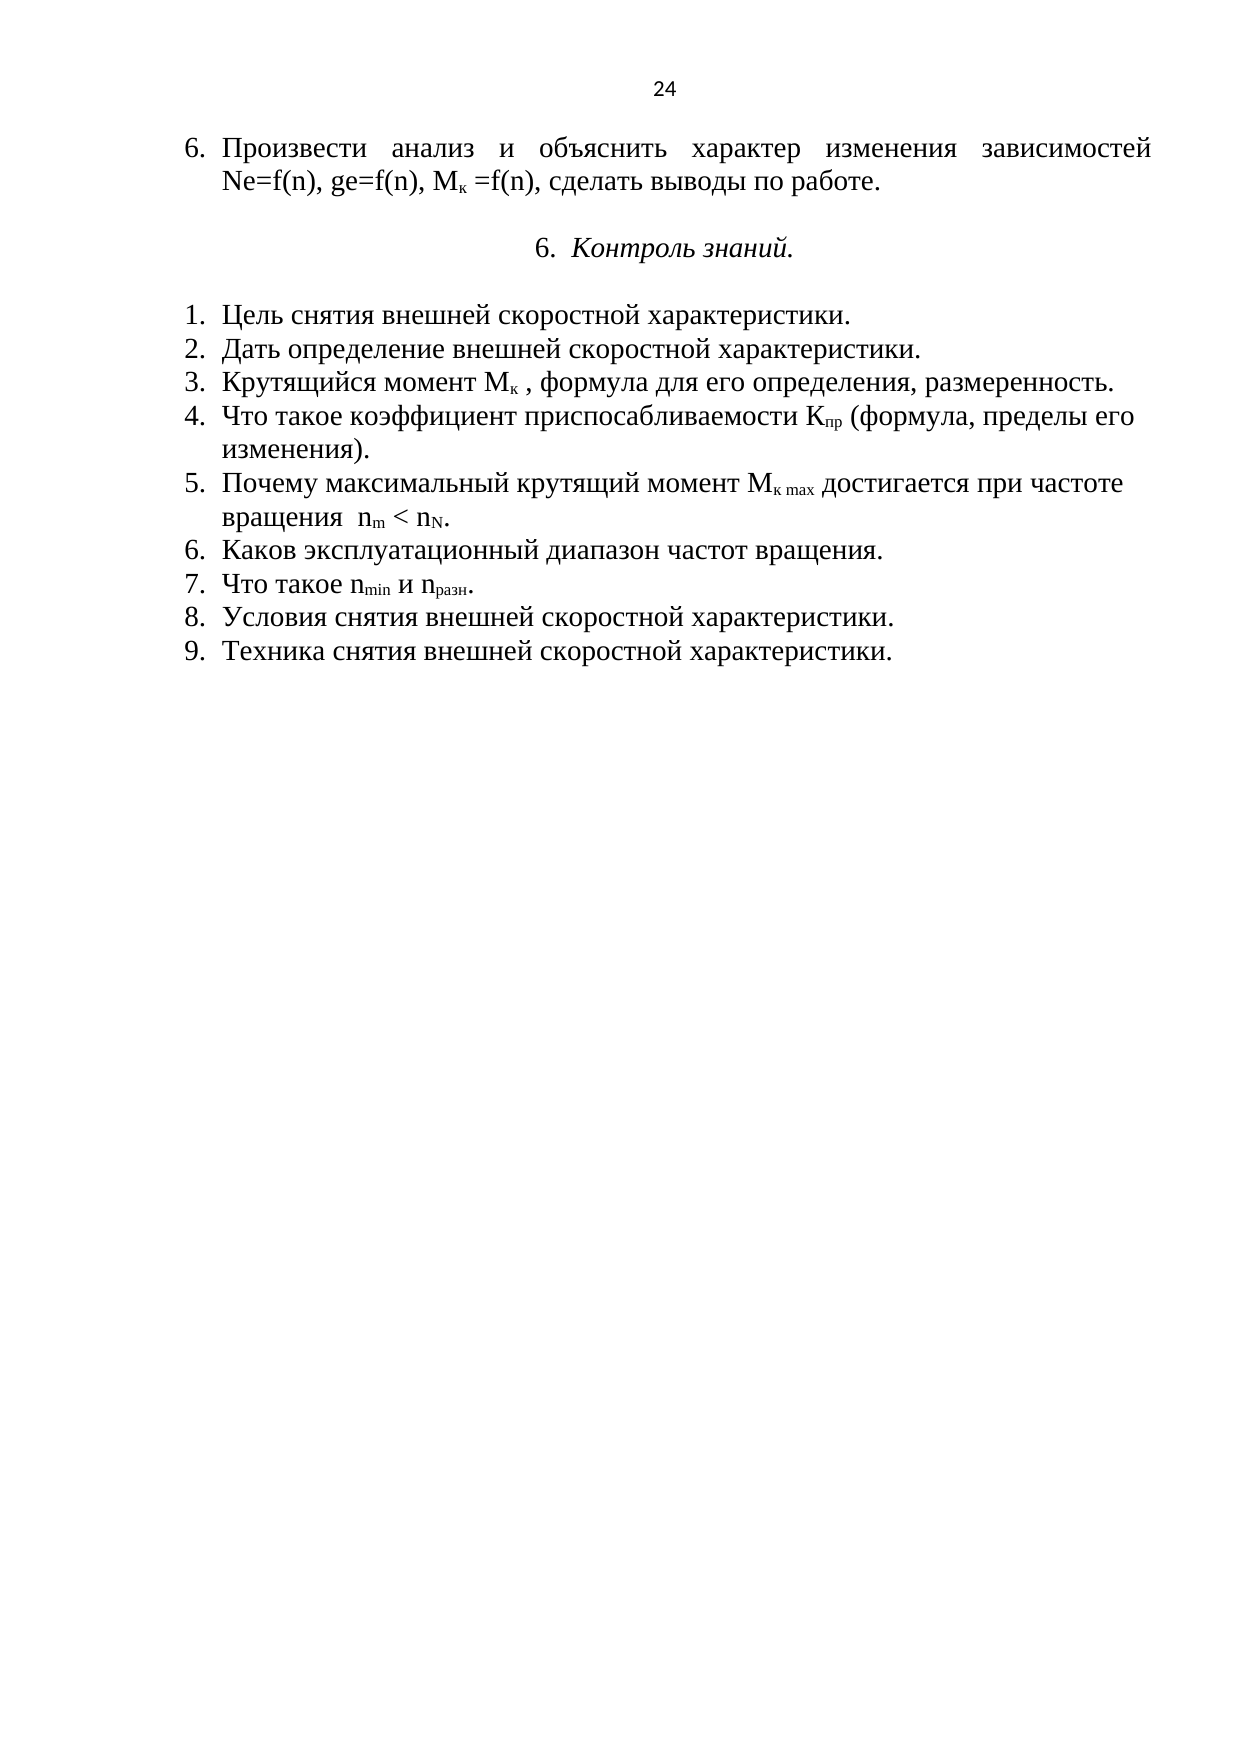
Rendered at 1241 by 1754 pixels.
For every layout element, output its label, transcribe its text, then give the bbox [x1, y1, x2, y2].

list Почему максимальный крутящий момент Мк max достигается при частоте вращения nm < nN. [184, 465, 1152, 532]
list Условия снятия внешней скоростной характеристики. [184, 599, 1152, 633]
list Цель снятия внешней скоростной характеристики. [184, 297, 1152, 331]
list Что такое коэффициент приспосабливаемости Кпр (формула, пределы его изменения). [184, 398, 1152, 465]
list Произвести анализ и объяснить характер изменения зависимостей Ne=f(n), ge=f(n), Мк =f(n), сделать выводы по работе. [184, 130, 1152, 197]
list Что такое nmin и nразн. [184, 566, 1152, 599]
text 6. Контроль знаний. [177, 230, 1152, 264]
list Каков эксплуатационный диапазон частот вращения. [184, 532, 1152, 566]
list Техника снятия внешней скоростной характеристики. [184, 633, 1152, 666]
list Крутящийся момент Мк , формула для его определения, размеренность. [184, 364, 1152, 398]
list Дать определение внешней скоростной характеристики. [184, 331, 1152, 364]
